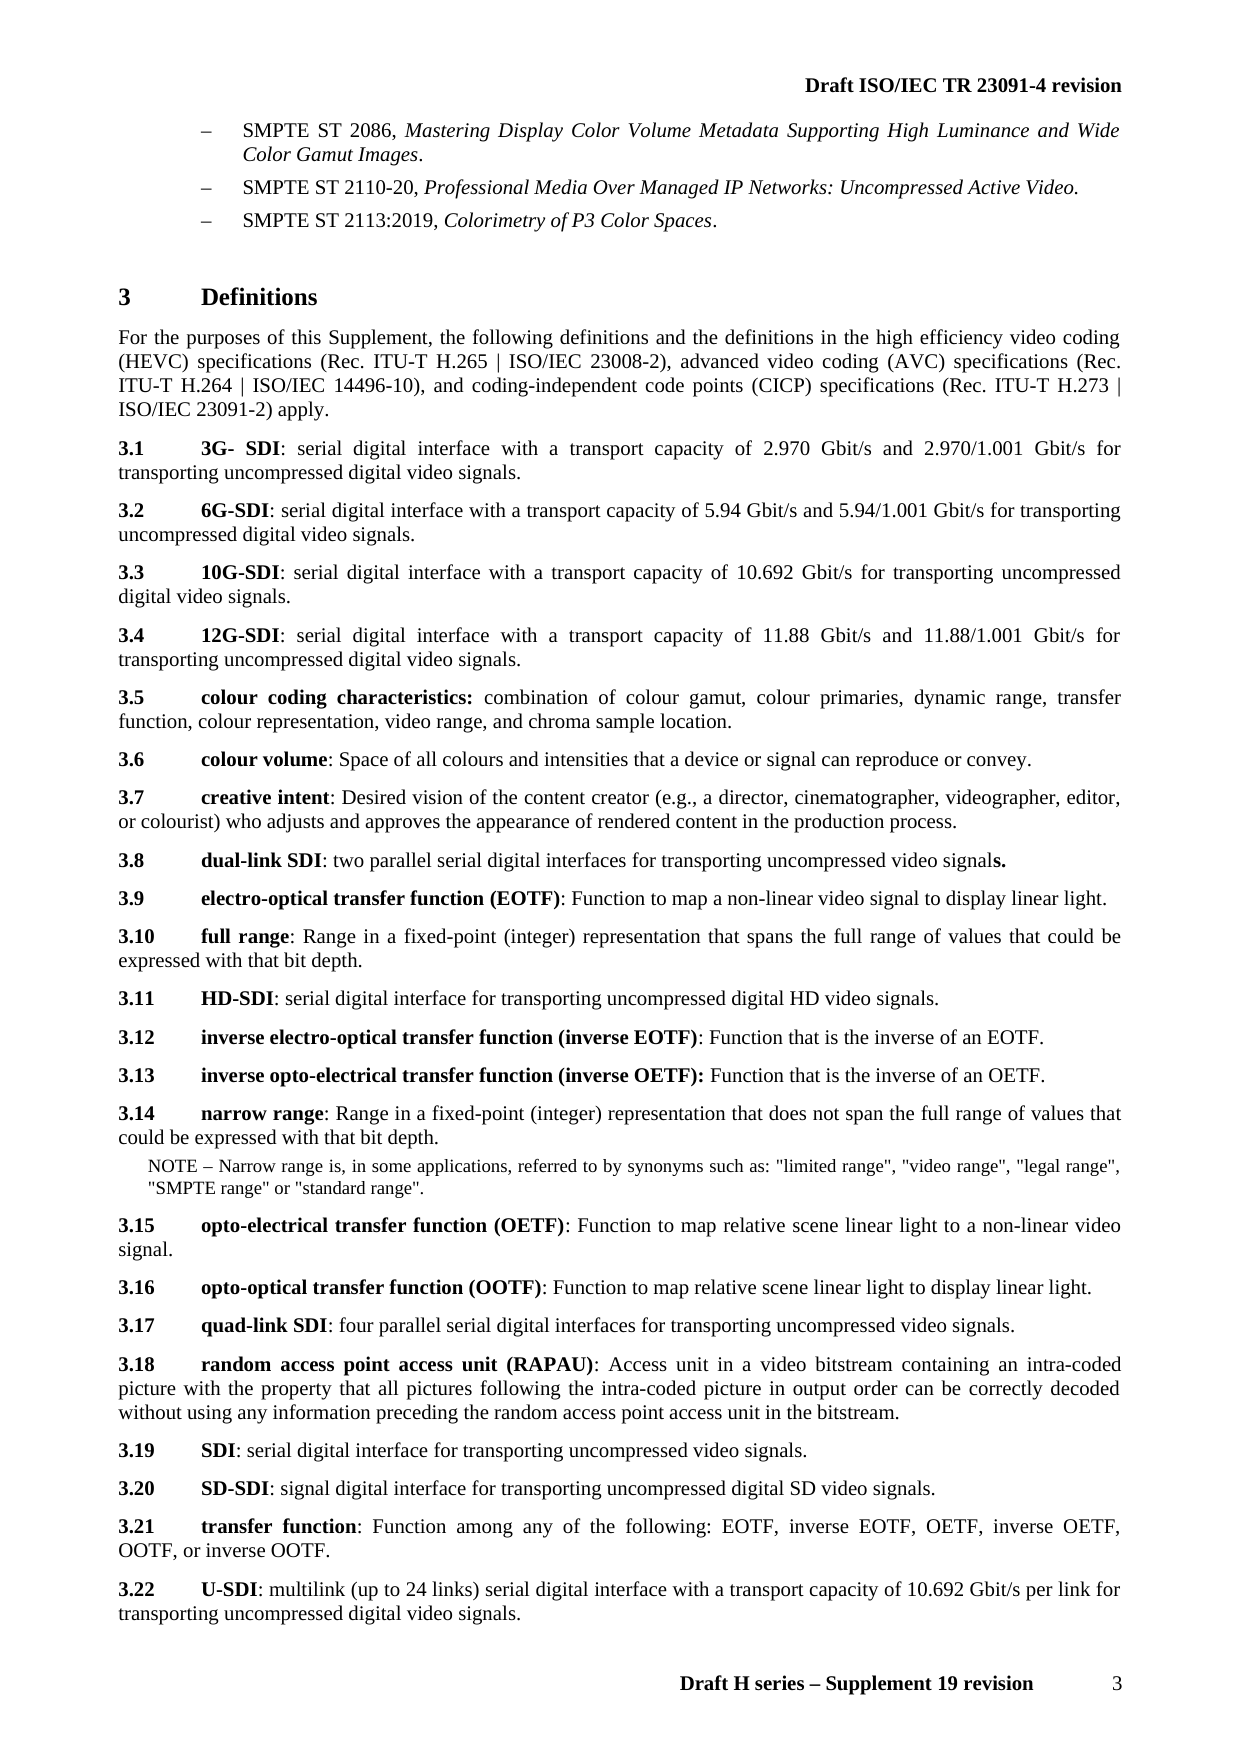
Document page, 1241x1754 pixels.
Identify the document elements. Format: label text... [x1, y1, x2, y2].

text 3.12 inverse electro-optical transfer function (inverse EOTF): Function that is the inverse of an EOTF. [118, 1024, 1122, 1049]
text – SMPTE ST 2086, Mastering Display Color Volume Metadata Supporting High Luminance and Wide Color Gamut Images. [201, 118, 1122, 166]
text 3.4 12G-SDI: serial digital interface with a transport capacity of 11.88 Gbit/s and 11.88/1.001 Gbit/s for transporting uncompressed digital video signals. [118, 622, 1122, 671]
text – SMPTE ST 2113:2019, Colorimetry of P3 Color Spaces. [201, 208, 1122, 232]
text 3.3 10G-SDI: serial digital interface with a transport capacity of 10.692 Gbit/s for transporting uncompressed digital video signals. [118, 560, 1122, 608]
text 3.15 opto-electrical transfer function (OETF): Function to map relative scene linear light to a non-linear video signal. [118, 1213, 1122, 1261]
text 3.17 quad-link SDI: four parallel serial digital interfaces for transporting uncompressed video signals. [118, 1313, 1122, 1337]
text 3.16 opto-optical transfer function (OOTF): Function to map relative scene linear light to display linear light. [118, 1275, 1122, 1299]
text 3.11 HD-SDI: serial digital interface for transporting uncompressed digital HD video signals. [118, 986, 1122, 1010]
text 3.5 colour coding characteristics: combination of colour gamut, colour primaries, dynamic range, transfer function, colour representation, video range, and chroma sample location. [118, 685, 1122, 733]
text 3.18 random access point access unit (RAPAU): Access unit in a video bitstream containing an intra-coded picture with the property that all pictures following the intra-coded picture in output order can be correctly decoded without using any information preceding the random access point access unit in the bitstream. [118, 1351, 1122, 1424]
text 3.8 dual-link SDI: two parallel serial digital interfaces for transporting uncompressed video signals. [118, 848, 1122, 872]
text 3.1 3G- SDI: serial digital interface with a transport capacity of 2.970 Gbit/s and 2.970/1.001 Gbit/s for transporting uncompressed digital video signals. [118, 436, 1122, 484]
text 3.6 colour volume: Space of all colours and intensities that a device or signal can reproduce or convey. [118, 747, 1122, 771]
subtitle 3 Definitions [118, 282, 1122, 311]
text 3.9 electro-optical transfer function (EOTF): Function to map a non-linear video signal to display linear light. [118, 886, 1122, 910]
text 3.2 6G-SDI: serial digital interface with a transport capacity of 5.94 Gbit/s and 5.94/1.001 Gbit/s for transporting uncompressed digital video signals. [118, 498, 1122, 546]
text 3.14 narrow range: Range in a fixed-point (integer) representation that does not span the full range of values that could be expressed with that bit depth. [118, 1101, 1122, 1149]
text 3.21 transfer function: Function among any of the following: EOTF, inverse EOTF, OETF, inverse OETF, OOTF, or inverse OOTF. [118, 1514, 1122, 1562]
text 3.7 creative intent: Desired vision of the content creator (e.g., a director, cinematographer, videographer, editor, or colourist) who adjusts and approves the appearance of rendered content in the production process. [118, 785, 1122, 833]
text – SMPTE ST 2110-20, Professional Media Over Managed IP Networks: Uncompressed Active Video. [201, 175, 1122, 199]
text 3.13 inverse opto-electrical transfer function (inverse OETF): Function that is the inverse of an OETF. [118, 1063, 1122, 1087]
text 3.20 SD-SDI: signal digital interface for transporting uncompressed digital SD video signals. [118, 1476, 1122, 1500]
text NOTE – Narrow range is, in some applications, referred to by synonyms such as: "limited range", "video range", "legal range", "SMPTE range" or "standard range". [148, 1155, 1122, 1198]
text 3.10 full range: Range in a fixed-point (integer) representation that spans the full range of values that could be expressed with that bit depth. [118, 924, 1122, 972]
text 3.19 SDI: serial digital interface for transporting uncompressed video signals. [118, 1438, 1122, 1462]
text For the purposes of this Supplement, the following definitions and the definitions in the high efficiency video coding (HEVC) specifications (Rec. ITU-T H.265 | ISO/IEC 23008-2), advanced video coding (AVC) specifications (Rec. ITU-T H.264 | ISO/IEC 14496-10), and coding-independent code points (CICP) specifications (Rec. ITU-T H.273 | ISO/IEC 23091-2) apply. [118, 325, 1122, 421]
text 3.22 U-SDI: multilink (up to 24 links) serial digital interface with a transport capacity of 10.692 Gbit/s per link for transporting uncompressed digital video signals. [118, 1577, 1122, 1625]
